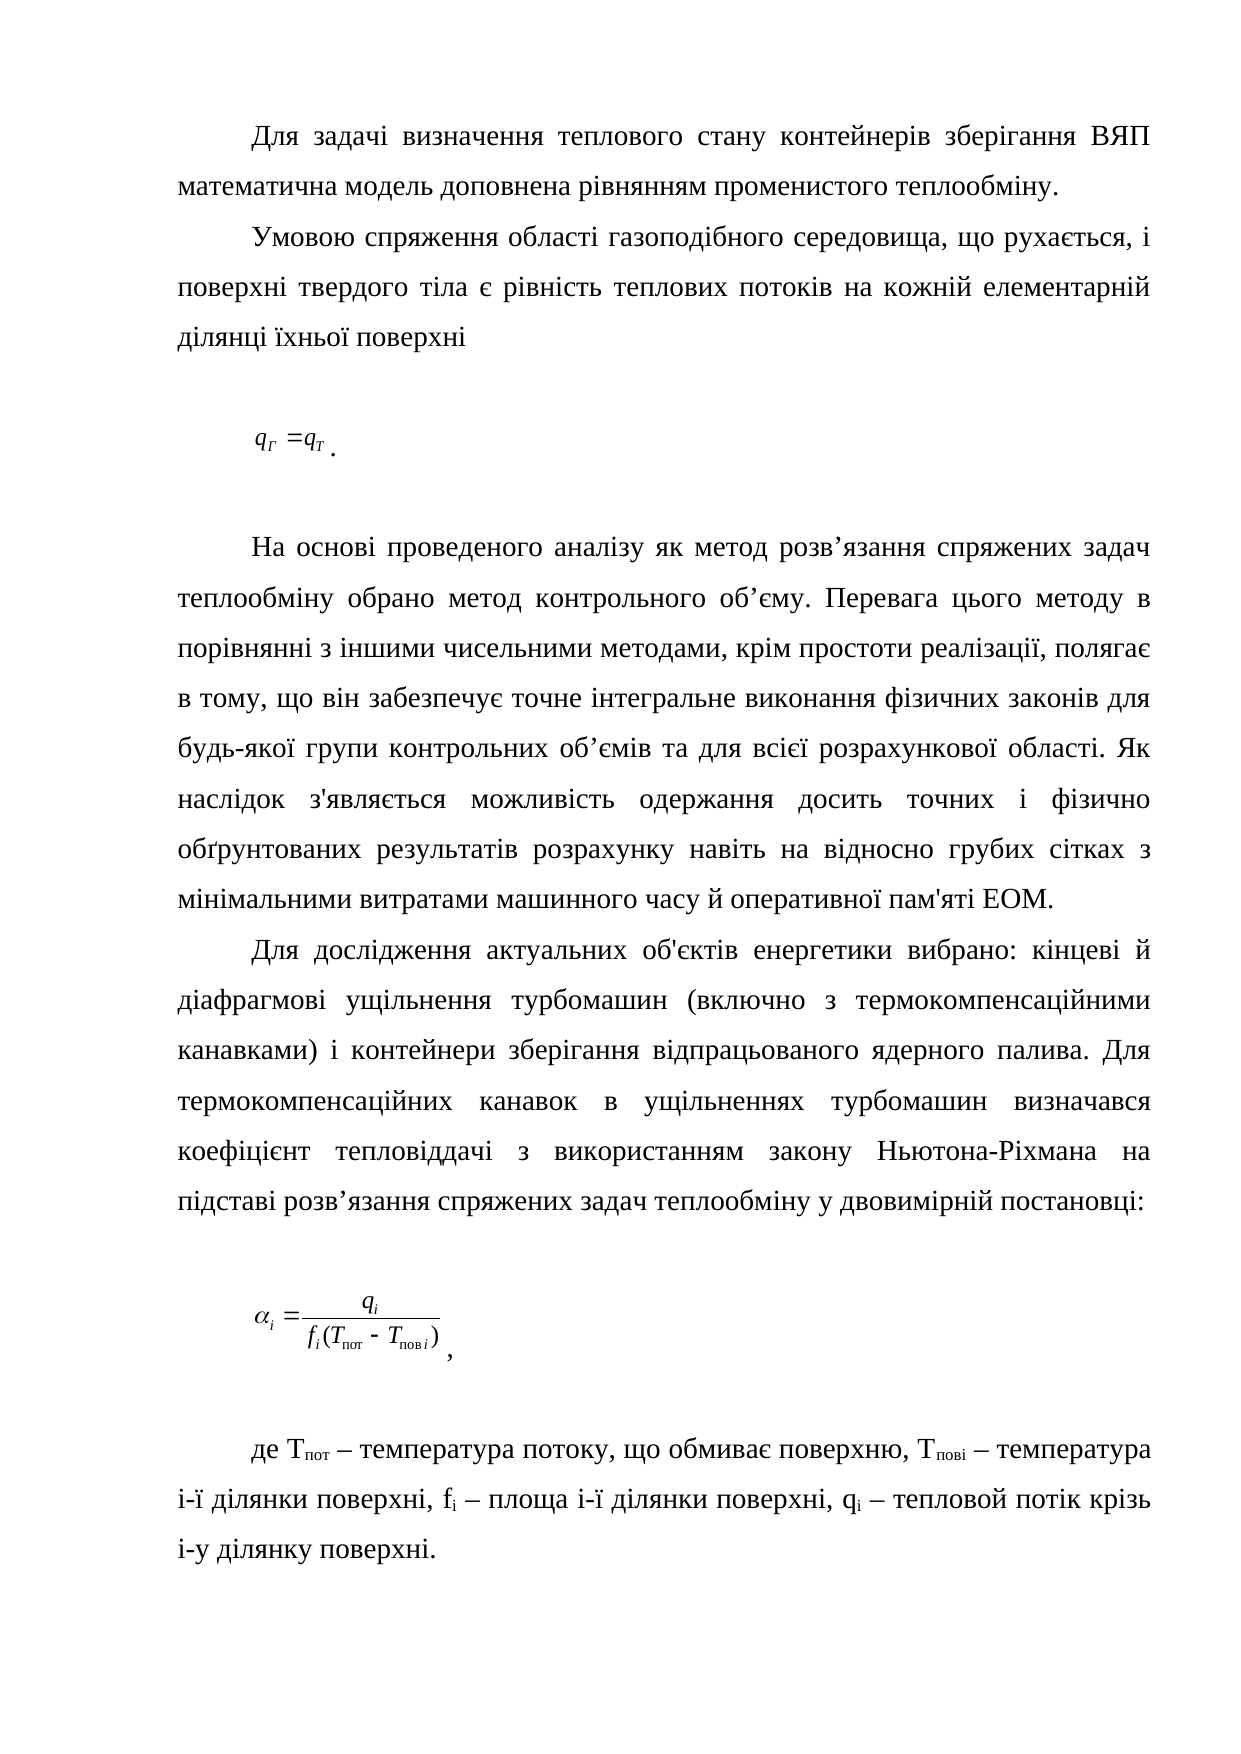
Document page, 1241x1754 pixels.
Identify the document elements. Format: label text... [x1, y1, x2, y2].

text Умовою спряження області газоподібного середовища, що рухається, і поверхні твердого тіла є рівність теплових потоків на кожній елементарній ділянці їхньої поверхні [177, 219, 1152, 353]
text . [177, 420, 1152, 462]
text , [177, 1284, 1152, 1364]
text де Тпот – температура потоку, що обмиває поверхню, Тповi – температура i-ї ділянки поверхні, fi – площа i-ї ділянки поверхні, qi – тепловой потік крізь i-у ділянку поверхні. [177, 1431, 1152, 1565]
text На основі проведеного аналізу як метод розв’язання спряжених задач теплообміну обрано метод контрольного об’єму. Перевага цього методу в порівнянні з іншими чисельними методами, крім простоти реалізації, полягає в тому, що він забезпечує точне інтегральне виконання фізичних законів для будь-якої групи контрольних об’ємів та для всієї розрахункової області. Як наслідок з'являється можливість одержання досить точних і фізично обґрунтованих результатів розрахунку навіть на відносно грубих сітках з мінімальними витратами машинного часу й оперативної пам'яті ЕОМ. [177, 529, 1152, 915]
text Для задачі визначення теплового стану контейнерів зберігання ВЯП математична модель доповнена рівнянням променистого теплообміну. [177, 118, 1152, 202]
text Для дослідження актуальних об'єктів енергетики вибрано: кінцеві й діафрагмові ущільнення турбомашин (включно з термокомпенсаційними канавками) і контейнери зберігання відпрацьованого ядерного палива. Для термокомпенсаційних канавок в ущільненнях турбомашин визначався коефіцієнт тепловіддачі з використанням закону Ньютона-Ріхмана на підставі розв’язання спряжених задач теплообміну у двовимірній постановці: [177, 932, 1152, 1217]
